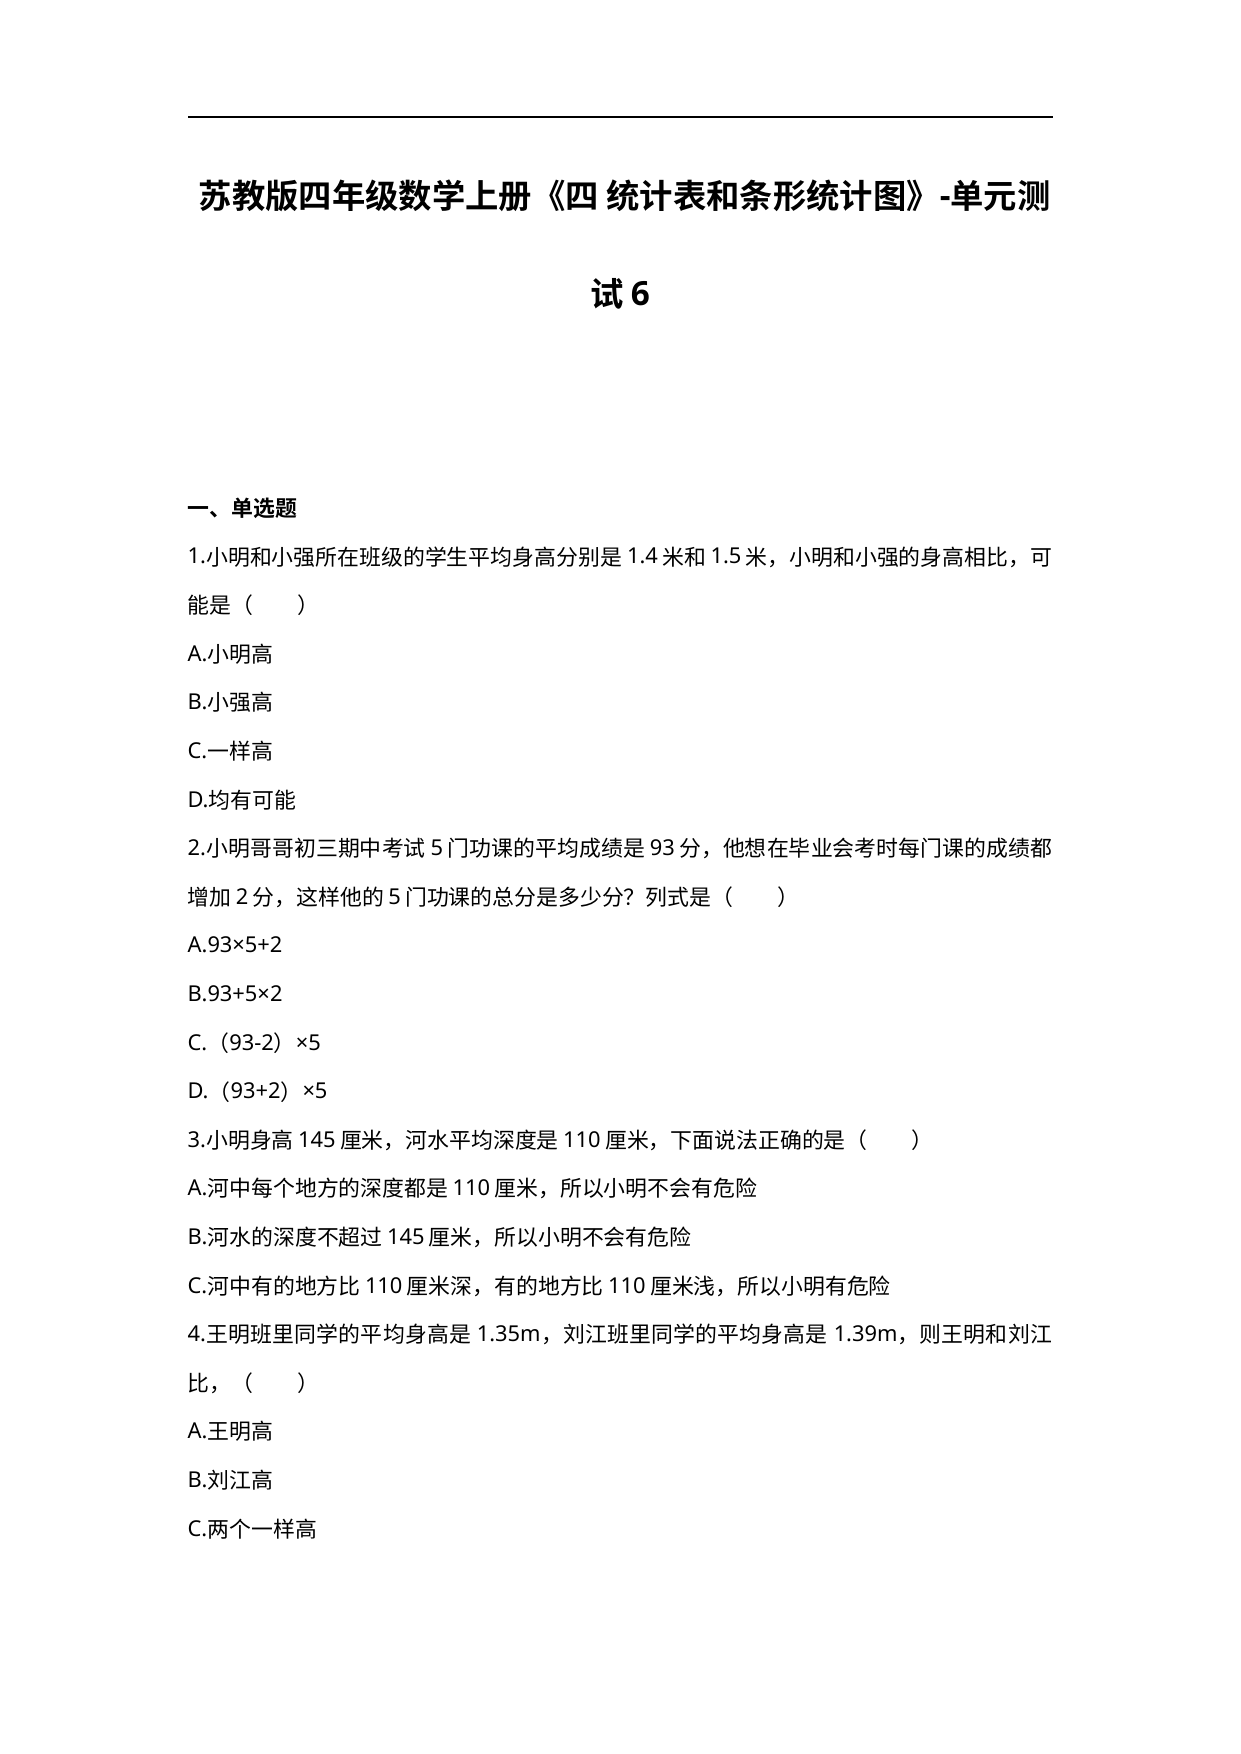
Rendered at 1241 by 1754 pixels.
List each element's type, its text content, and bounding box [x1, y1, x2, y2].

text 1.小明和小强所在班级的学生平均身高分别是1.4米和1.5米，小明和小强的身高相比，可能是（ ） [187, 539, 1053, 620]
text A.河中每个地方的深度都是110厘米，所以小明不会有危险 B.河水的深度不超过145厘米，所以小明不会有危险 C.河中有的地方比110厘米深，有的地方比110厘米浅，所以小明有危险 [187, 1171, 1053, 1301]
text A.93×5+2 B.93+5×2 C.（93-2）×5 D.（93+2）×5 [187, 928, 1053, 1107]
text 一、单选题 [187, 491, 1053, 523]
text 3.小明身高145厘米，河水平均深度是110厘米，下面说法正确的是（ ） [187, 1122, 1053, 1155]
text 2.小明哥哥初三期中考试5门功课的平均成绩是93分，他想在毕业会考时每门课的成绩都增加2分，这样他的5门功课的总分是多少分？列式是（ ） [187, 831, 1053, 912]
text 苏教版四年级数学上册《四 统计表和条形统计图》-单元测试6 [187, 162, 1053, 324]
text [187, 1414, 1053, 1544]
text A.小明高 B.小强高 C.一样高 D.均有可能 [187, 636, 1053, 815]
text 4.王明班里同学的平均身高是1.35m，刘江班里同学的平均身高是1.39m，则王明和刘江比，（ ） [187, 1317, 1053, 1398]
